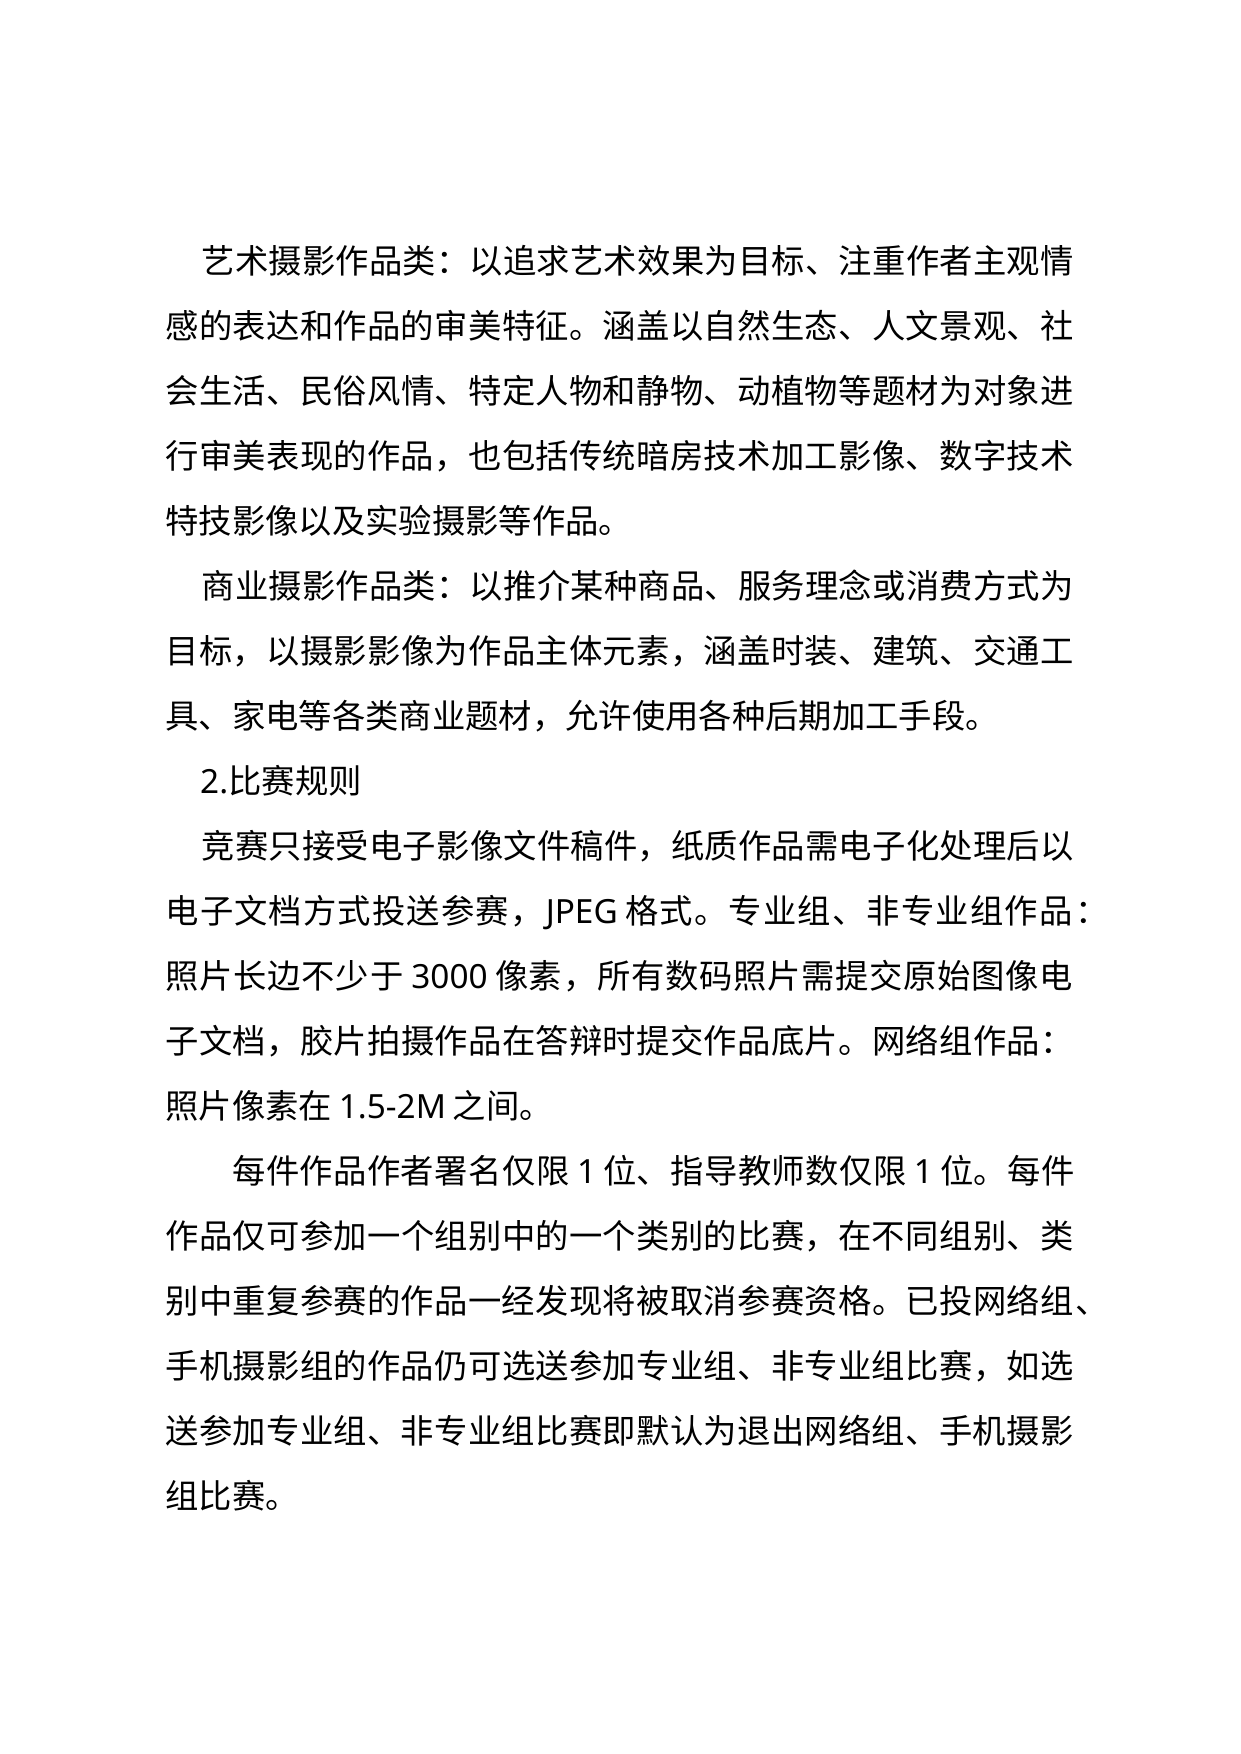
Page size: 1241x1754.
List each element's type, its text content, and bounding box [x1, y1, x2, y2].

text 每件作品作者署名仅限1位、指导教师数仅限1位。每件作品仅可参加一个组别中的一个类别的比赛，在不同组别、类别中重复参赛的作品一经发现将被取消参赛资格。已投网络组、手机摄影组的作品仍可选送参加专业组、非专业组比赛，如选送参加专业组、非专业组比赛即默认为退出网络组、手机摄影组比赛。 [165, 1137, 1075, 1527]
text 艺术摄影作品类：以追求艺术效果为目标、注重作者主观情感的表达和作品的审美特征。涵盖以自然生态、人文景观、社会生活、民俗风情、特定人物和静物、动植物等题材为对象进行审美表现的作品，也包括传统暗房技术加工影像、数字技术特技影像以及实验摄影等作品。 [165, 227, 1075, 552]
text 2.比赛规则 [165, 747, 1075, 812]
text 竞赛只接受电子影像文件稿件，纸质作品需电子化处理后以电子文档方式投送参赛，JPEG格式。专业组、非专业组作品：照片长边不少于3000像素，所有数码照片需提交原始图像电子文档，胶片拍摄作品在答辩时提交作品底片。网络组作品：照片像素在1.5-2M之间。 [165, 812, 1075, 1137]
text 商业摄影作品类：以推介某种商品、服务理念或消费方式为目标，以摄影影像为作品主体元素，涵盖时装、建筑、交通工具、家电等各类商业题材，允许使用各种后期加工手段。 [165, 552, 1075, 747]
